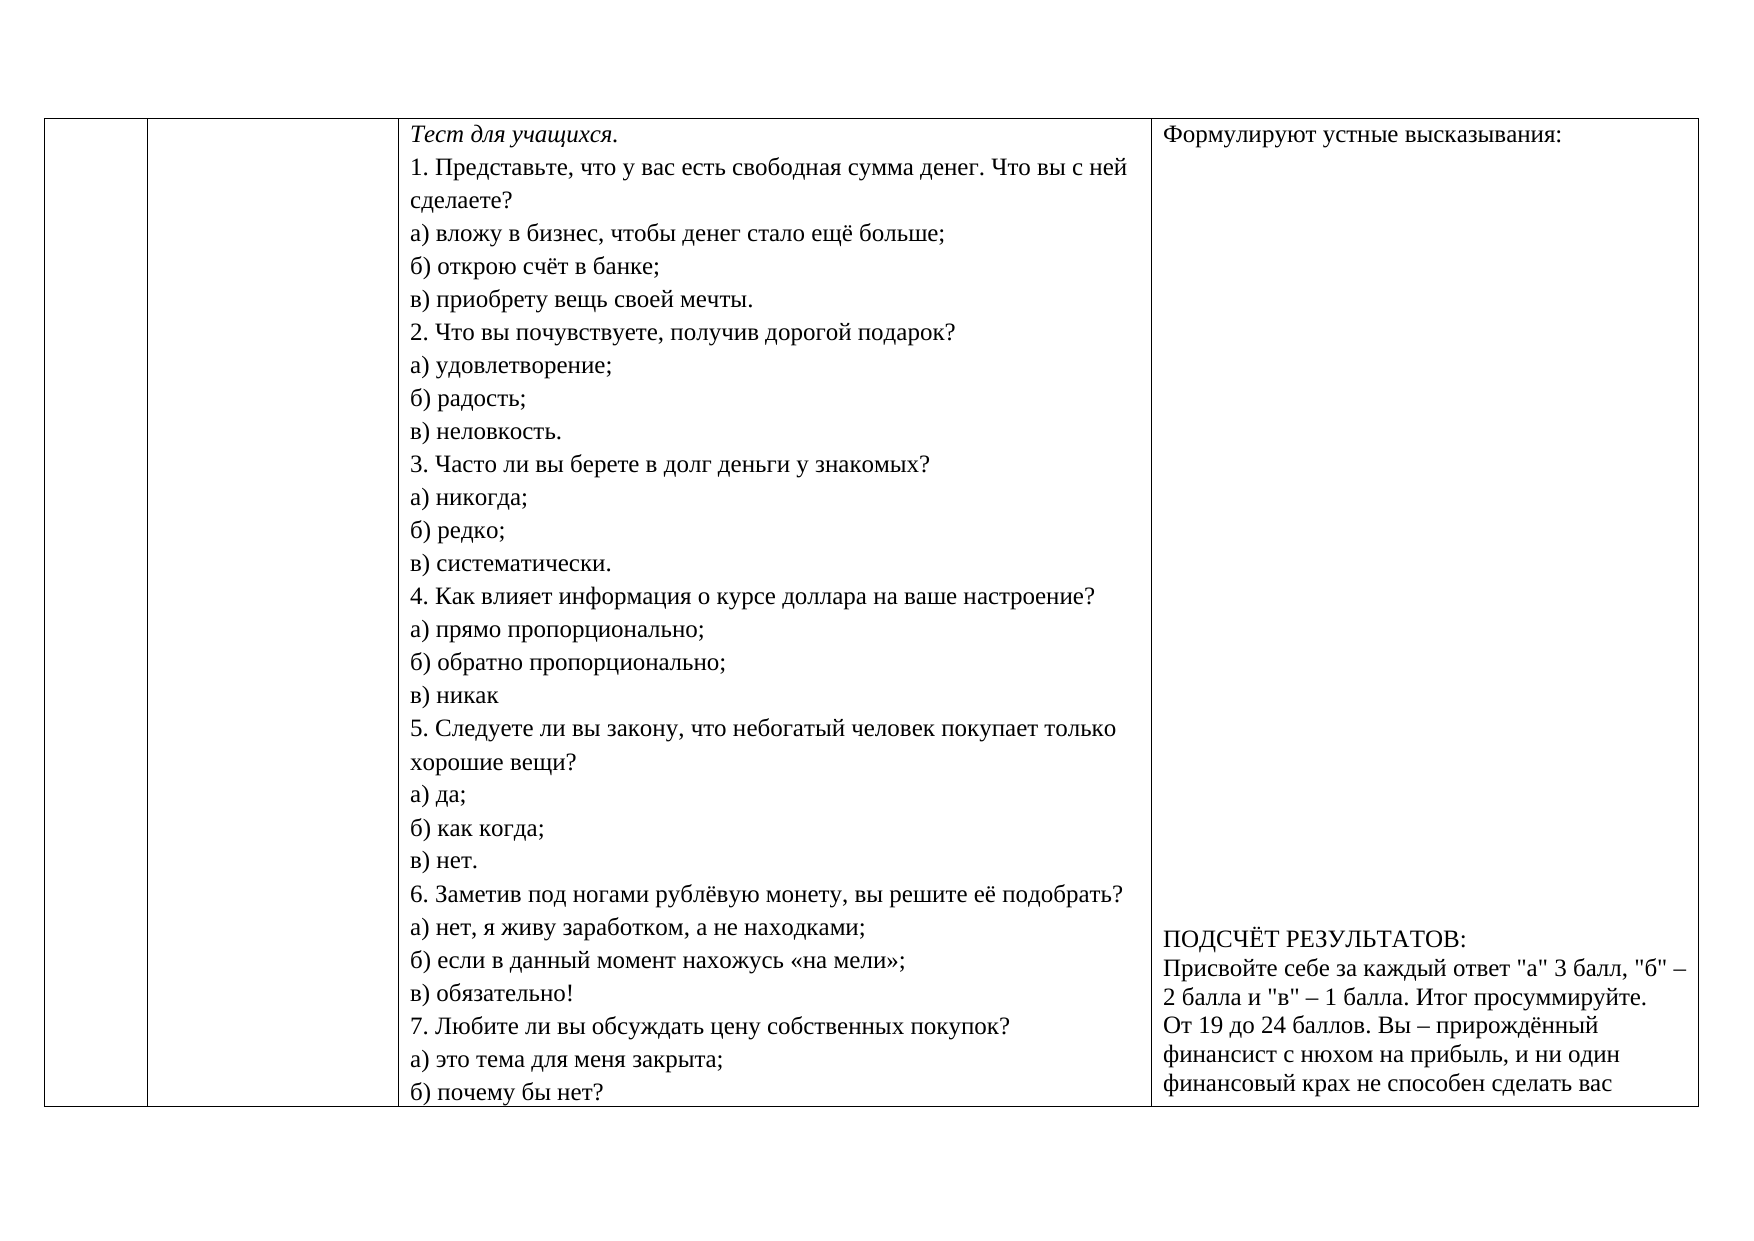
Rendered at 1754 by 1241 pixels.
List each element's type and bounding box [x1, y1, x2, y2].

table_cell [45, 119, 147, 1106]
table_cell [148, 119, 398, 1106]
table_cell [399, 119, 1151, 1106]
table_cell [1152, 119, 1698, 1106]
